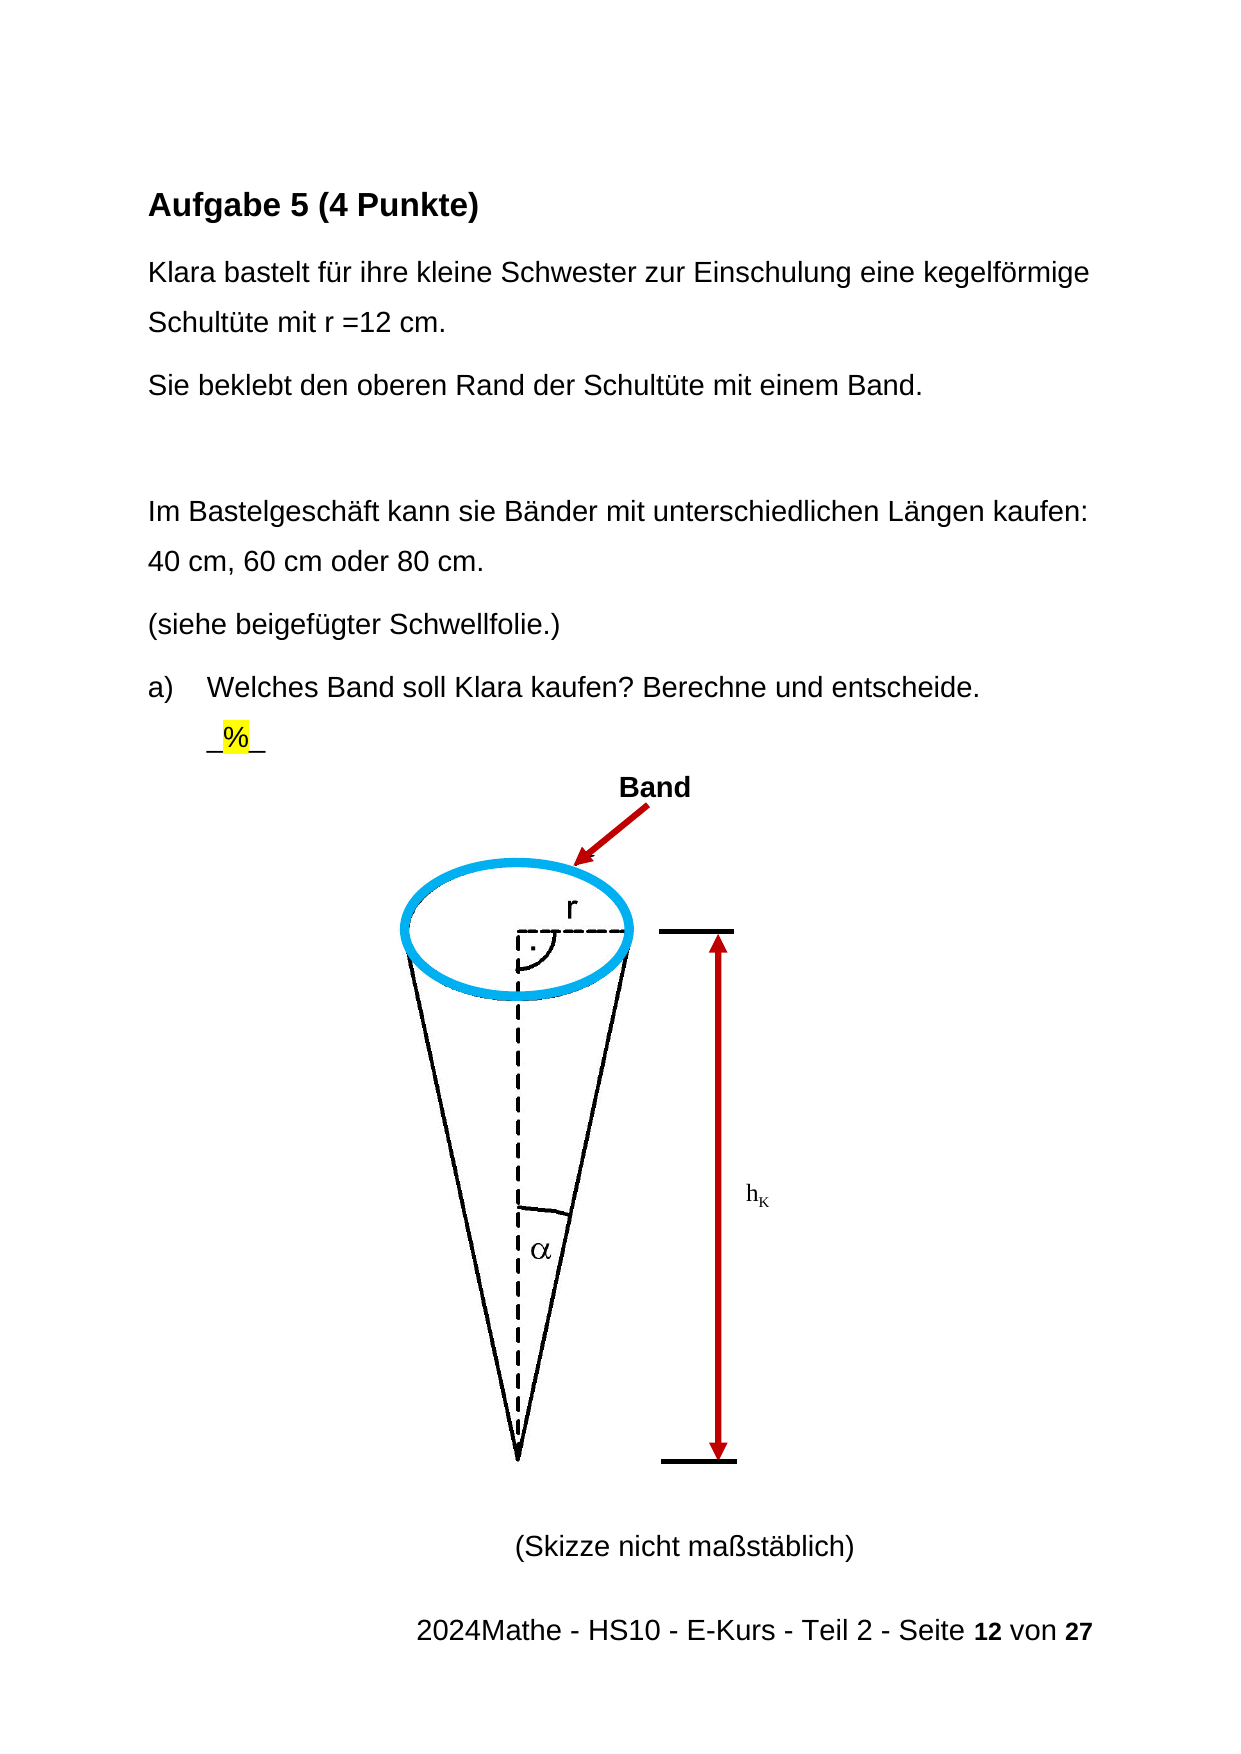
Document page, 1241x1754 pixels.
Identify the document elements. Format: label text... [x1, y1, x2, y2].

list a) Welches Band soll Klara kaufen? Berechne und entscheide. _%_ [148, 670, 1093, 754]
text Klara bastelt für ihre kleine Schwester zur Einschulung eine kegelförmige Schultüte mit r =12 cm. [148, 255, 1093, 339]
picture [410, 868, 624, 991]
text Sie beklebt den oberen Rand der Schultüte mit einem Band. [148, 368, 1093, 402]
text (siehe beigefügter Schwellfolie.) [148, 607, 1093, 641]
picture [391, 855, 637, 1474]
subtitle Aufgabe 5 (4 Punkte) [148, 185, 1093, 223]
text Im Bastelgeschäft kann sie Bänder mit unterschiedlichen Längen kaufen: 40 cm, 60 cm oder 80 cm. [148, 494, 1093, 578]
